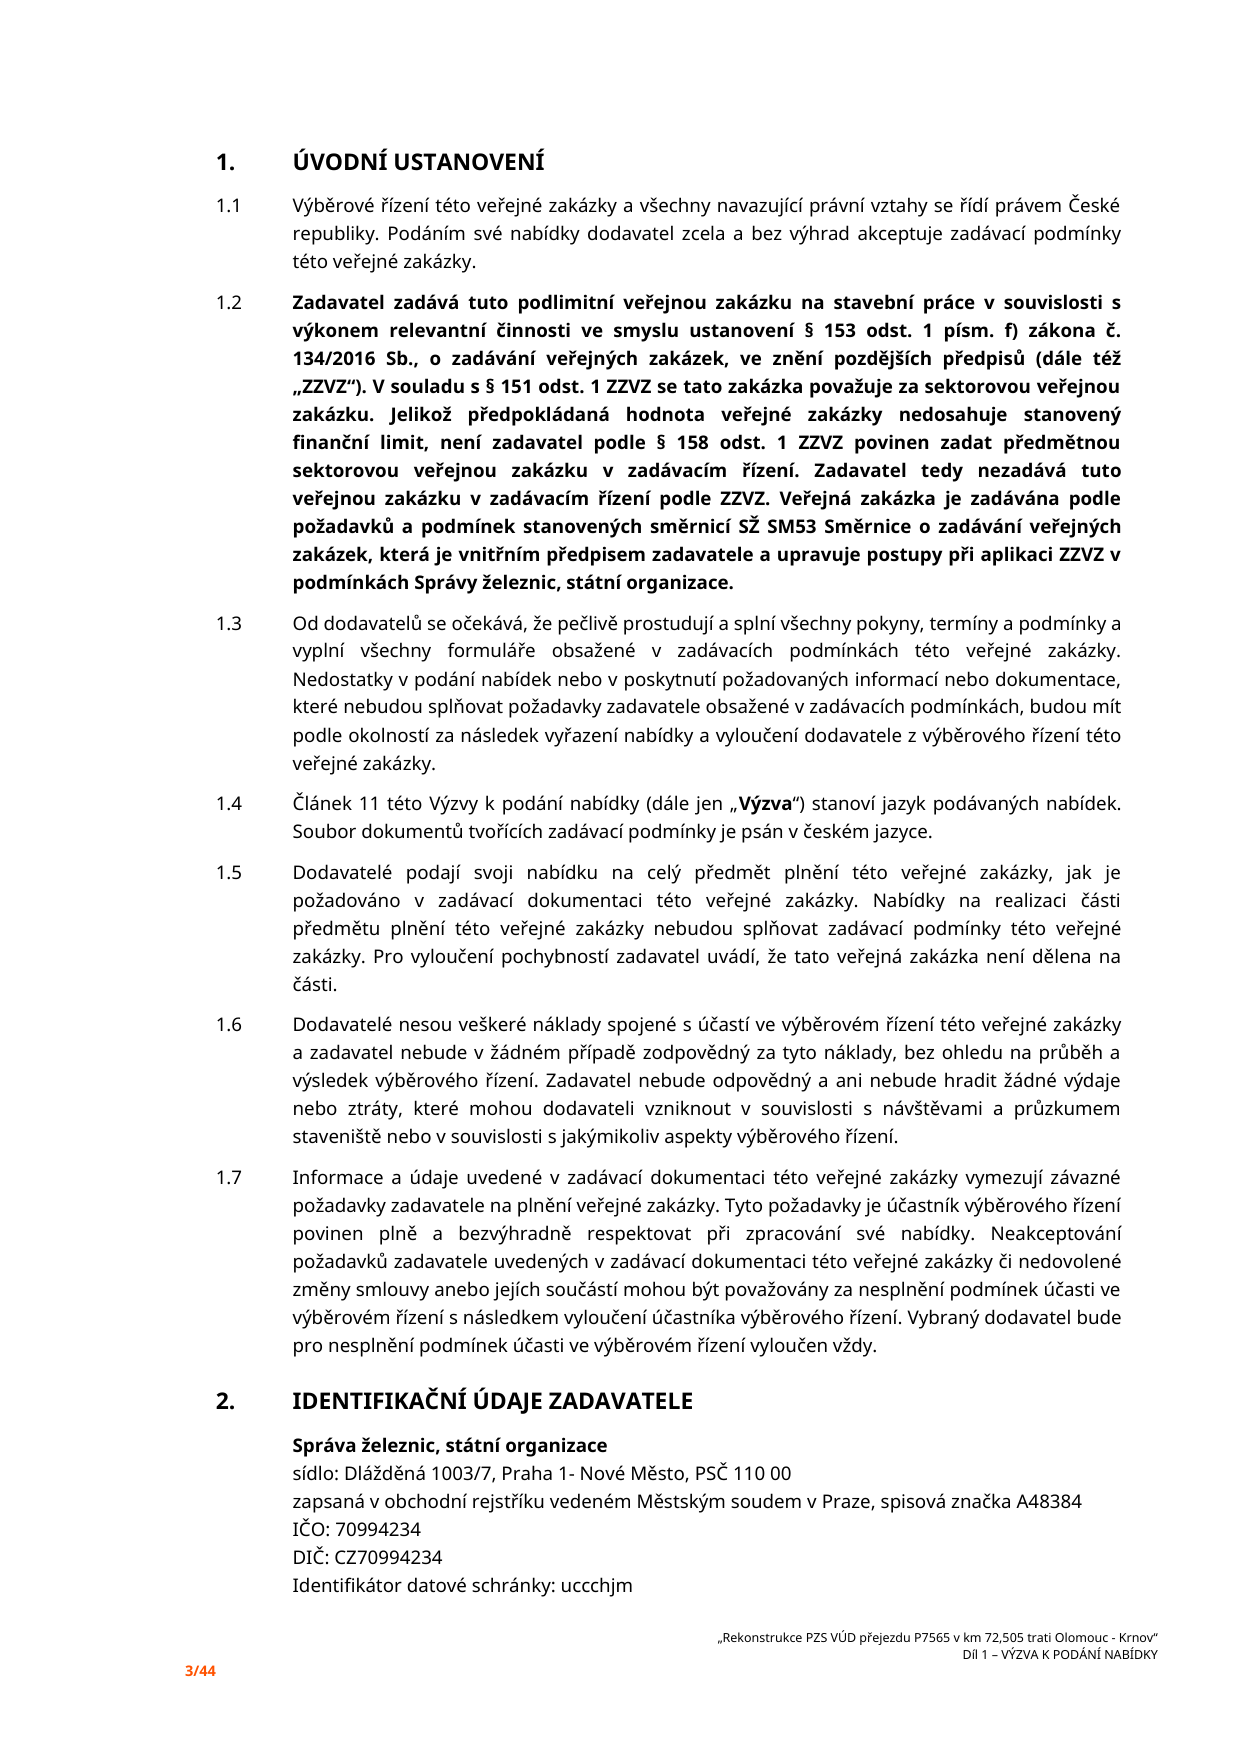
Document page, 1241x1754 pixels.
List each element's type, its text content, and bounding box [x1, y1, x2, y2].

text ÚVODNÍ USTANOVENÍ [216, 146, 1122, 177]
text Dodavatelé nesou veškeré náklady spojené s účastí ve výběrovém řízení této veřejné zakázky a zadavatel nebude v žádném případě zodpovědný za tyto náklady, bez ohledu na průběh a výsledek výběrového řízení. Zadavatel nebude odpovědný a ani nebude hradit žádné výdaje nebo ztráty, které mohou dodavateli vzniknout v souvislosti s návštěvami a průzkumem staveniště nebo v souvislosti s jakýmikoliv aspekty výběrového řízení. [216, 1012, 1122, 1149]
text IČO: 70994234 [292, 1516, 1122, 1542]
text Od dodavatelů se očekává, že pečlivě prostudují a splní všechny pokyny, termíny a podmínky a vyplní všechny formuláře obsažené v zadávacích podmínkách této veřejné zakázky. Nedostatky v podání nabídek nebo v poskytnutí požadovaných informací nebo dokumentace, které nebudou splňovat požadavky zadavatele obsažené v zadávacích podmínkách, budou mít podle okolností za následek vyřazení nabídky a vyloučení dodavatele z výběrového řízení této veřejné zakázky. [216, 610, 1122, 775]
text zapsaná v obchodní rejstříku vedeném Městským soudem v Praze, spisová značka A48384 [292, 1488, 1122, 1514]
text Zadavatel zadává tuto podlimitní veřejnou zakázku na stavební práce v souvislosti s výkonem relevantní činnosti ve smyslu ustanovení § 153 odst. 1 písm. f) zákona č. 134/2016 Sb., o zadávání veřejných zakázek, ve znění pozdějších předpisů (dále též „ZZVZ“). V souladu s § 151 odst. 1 ZZVZ se tato zakázka považuje za sektorovou veřejnou zakázku. Jelikož předpokládaná hodnota veřejné zakázky nedosahuje stanovený finanční limit, není zadavatel podle § 158 odst. 1 ZZVZ povinen zadat předmětnou sektorovou veřejnou zakázku v zadávacím řízení. Zadavatel tedy nezadává tuto veřejnou zakázku v zadávacím řízení podle ZZVZ. Veřejná zakázka je zadávána podle požadavků a podmínek stanovených směrnicí SŽ SM53 Směrnice o zadávání veřejných zakázek, která je vnitřním předpisem zadavatele a upravuje postupy při aplikaci ZZVZ v podmínkách Správy železnic, státní organizace. [216, 289, 1122, 595]
text Správa železnic, státní organizace [292, 1432, 1122, 1458]
text Informace a údaje uvedené v zadávací dokumentaci této veřejné zakázky vymezují závazné požadavky zadavatele na plnění veřejné zakázky. Tyto požadavky je účastník výběrového řízení povinen plně a bezvýhradně respektovat při zpracování své nabídky. Neakceptování požadavků zadavatele uvedených v zadávací dokumentaci této veřejné zakázky či nedovolené změny smlouvy anebo jejích součástí mohou být považovány za nesplnění podmínek účasti ve výběrovém řízení s následkem vyloučení účastníka výběrového řízení. Vybraný dodavatel bude pro nesplnění podmínek účasti ve výběrovém řízení vyloučen vždy. [216, 1164, 1122, 1358]
text DIČ: CZ70994234 [292, 1544, 1122, 1570]
text IDENTIFIKAČNÍ ÚDAJE ZADAVATELE [216, 1385, 1122, 1417]
text Výběrové řízení této veřejné zakázky a všechny navazující právní vztahy se řídí právem České republiky. Podáním své nabídky dodavatel zcela a bez výhrad akceptuje zadávací podmínky této veřejné zakázky. [216, 192, 1122, 274]
text Identifikátor datové schránky: uccchjm [292, 1572, 1122, 1598]
text Článek 11 této Výzvy k podání nabídky (dále jen „Výzva“) stanoví jazyk podávaných nabídek. Soubor dokumentů tvořících zadávací podmínky je psán v českém jazyce. [216, 790, 1122, 844]
text Dodavatelé podají svoji nabídku na celý předmět plnění této veřejné zakázky, jak je požadováno v zadávací dokumentaci této veřejné zakázky. Nabídky na realizaci části předmětu plnění této veřejné zakázky nebudou splňovat zadávací podmínky této veřejné zakázky. Pro vyloučení pochybností zadavatel uvádí, že tato veřejná zakázka není dělena na části. [216, 859, 1122, 997]
text sídlo: Dlážděná 1003/7, Praha 1- Nové Město, PSČ 110 00 [292, 1460, 1122, 1486]
